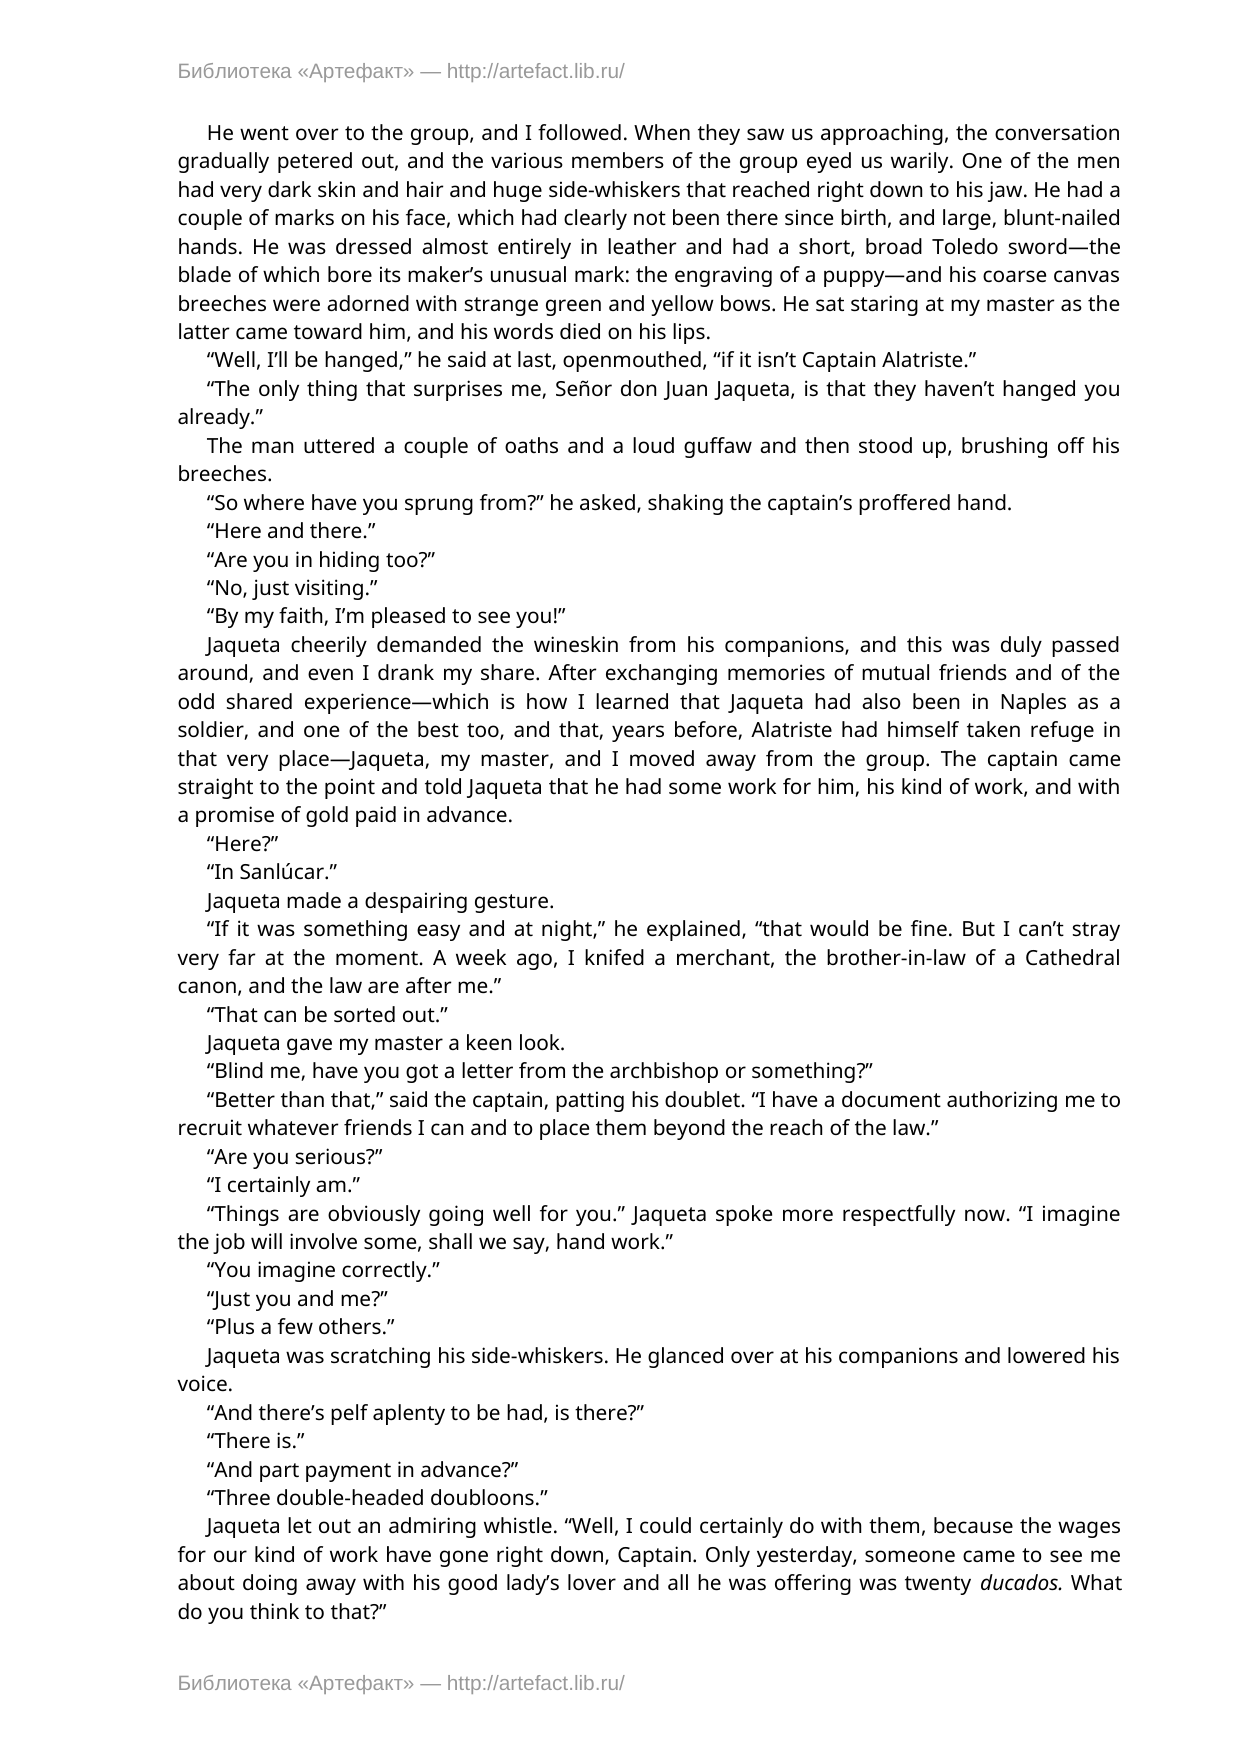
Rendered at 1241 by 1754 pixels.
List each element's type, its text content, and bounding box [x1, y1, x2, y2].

text The man uttered a couple of oaths and a loud guffaw and then stood up, brushing off his breeches. [177, 431, 1122, 488]
text “Well, I’ll be hanged,” he said at last, openmouthed, “if it isn’t Captain Alatriste.” [177, 346, 1122, 374]
text “You imagine correctly.” [177, 1256, 1122, 1284]
text Jaqueta gave my master a keen look. [177, 1028, 1122, 1057]
text “By my faith, I’m pleased to see you!” [177, 602, 1122, 630]
text “If it was something easy and at night,” he explained, “that would be fine. But I can’t stray very far at the moment. A week ago, I knifed a merchant, the brother-in-law of a Cathedral canon, and the law are after me.” [177, 914, 1122, 1000]
text “Just you and me?” [177, 1284, 1122, 1312]
text He went over to the group, and I followed. When they saw us approaching, the conversation gradually petered out, and the various members of the group eyed us warily. One of the men had very dark skin and hair and huge side-whiskers that reached right down to his jaw. He had a couple of marks on his face, which had clearly not been there since birth, and large, blunt-nailed hands. He was dressed almost entirely in leather and had a short, broad Toledo sword—the blade of which bore its maker’s unusual mark: the engraving of a puppy—and his coarse canvas breeches were adorned with strange green and yellow bows. He sat staring at my master as the latter came toward him, and his words died on his lips. [177, 118, 1122, 346]
text “Blind me, have you got a letter from the archbishop or something?” [177, 1057, 1122, 1085]
text “And there’s pelf aplenty to be had, is there?” [177, 1398, 1122, 1426]
text “Better than that,” said the captain, patting his doublet. “I have a document authorizing me to recruit whatever friends I can and to place them beyond the reach of the law.” [177, 1085, 1122, 1142]
text “So where have you sprung from?” he asked, shaking the captain’s proffered hand. [177, 488, 1122, 516]
text “And part payment in advance?” [177, 1455, 1122, 1483]
text “Are you in hiding too?” [177, 545, 1122, 573]
text Jaqueta let out an admiring whistle. “Well, I could certainly do with them, because the wages for our kind of work have gone right down, Captain. Only yesterday, someone came to see me about doing away with his good lady’s lover and all he was offering was twenty ducados. What do you think to that?” [177, 1512, 1122, 1625]
text “I certainly am.” [177, 1170, 1122, 1199]
text “Things are obviously going well for you.” Jaqueta spoke more respectfully now. “I imagine the job will involve some, shall we say, hand work.” [177, 1199, 1122, 1256]
text “That can be sorted out.” [177, 1000, 1122, 1028]
text “Are you serious?” [177, 1142, 1122, 1170]
text “No, just visiting.” [177, 573, 1122, 602]
text Jaqueta was scratching his side-whiskers. He glanced over at his companions and lowered his voice. [177, 1341, 1122, 1398]
text “Plus a few others.” [177, 1312, 1122, 1341]
text “There is.” [177, 1426, 1122, 1455]
text “In Sanlúcar.” [177, 857, 1122, 886]
text Jaqueta made a despairing gesture. [177, 886, 1122, 914]
text “The only thing that surprises me, Señor don Juan Jaqueta, is that they haven’t hanged you already.” [177, 374, 1122, 431]
text “Here and there.” [177, 516, 1122, 545]
text “Three double-headed doubloons.” [177, 1483, 1122, 1512]
text Jaqueta cheerily demanded the wineskin from his companions, and this was duly passed around, and even I drank my share. After exchanging memories of mutual friends and of the odd shared experience—which is how I learned that Jaqueta had also been in Naples as a soldier, and one of the best too, and that, years before, Alatriste had himself taken refuge in that very place—Jaqueta, my master, and I moved away from the group. The captain came straight to the point and told Jaqueta that he had some work for him, his kind of work, and with a promise of gold paid in advance. [177, 630, 1122, 829]
text “Here?” [177, 829, 1122, 857]
